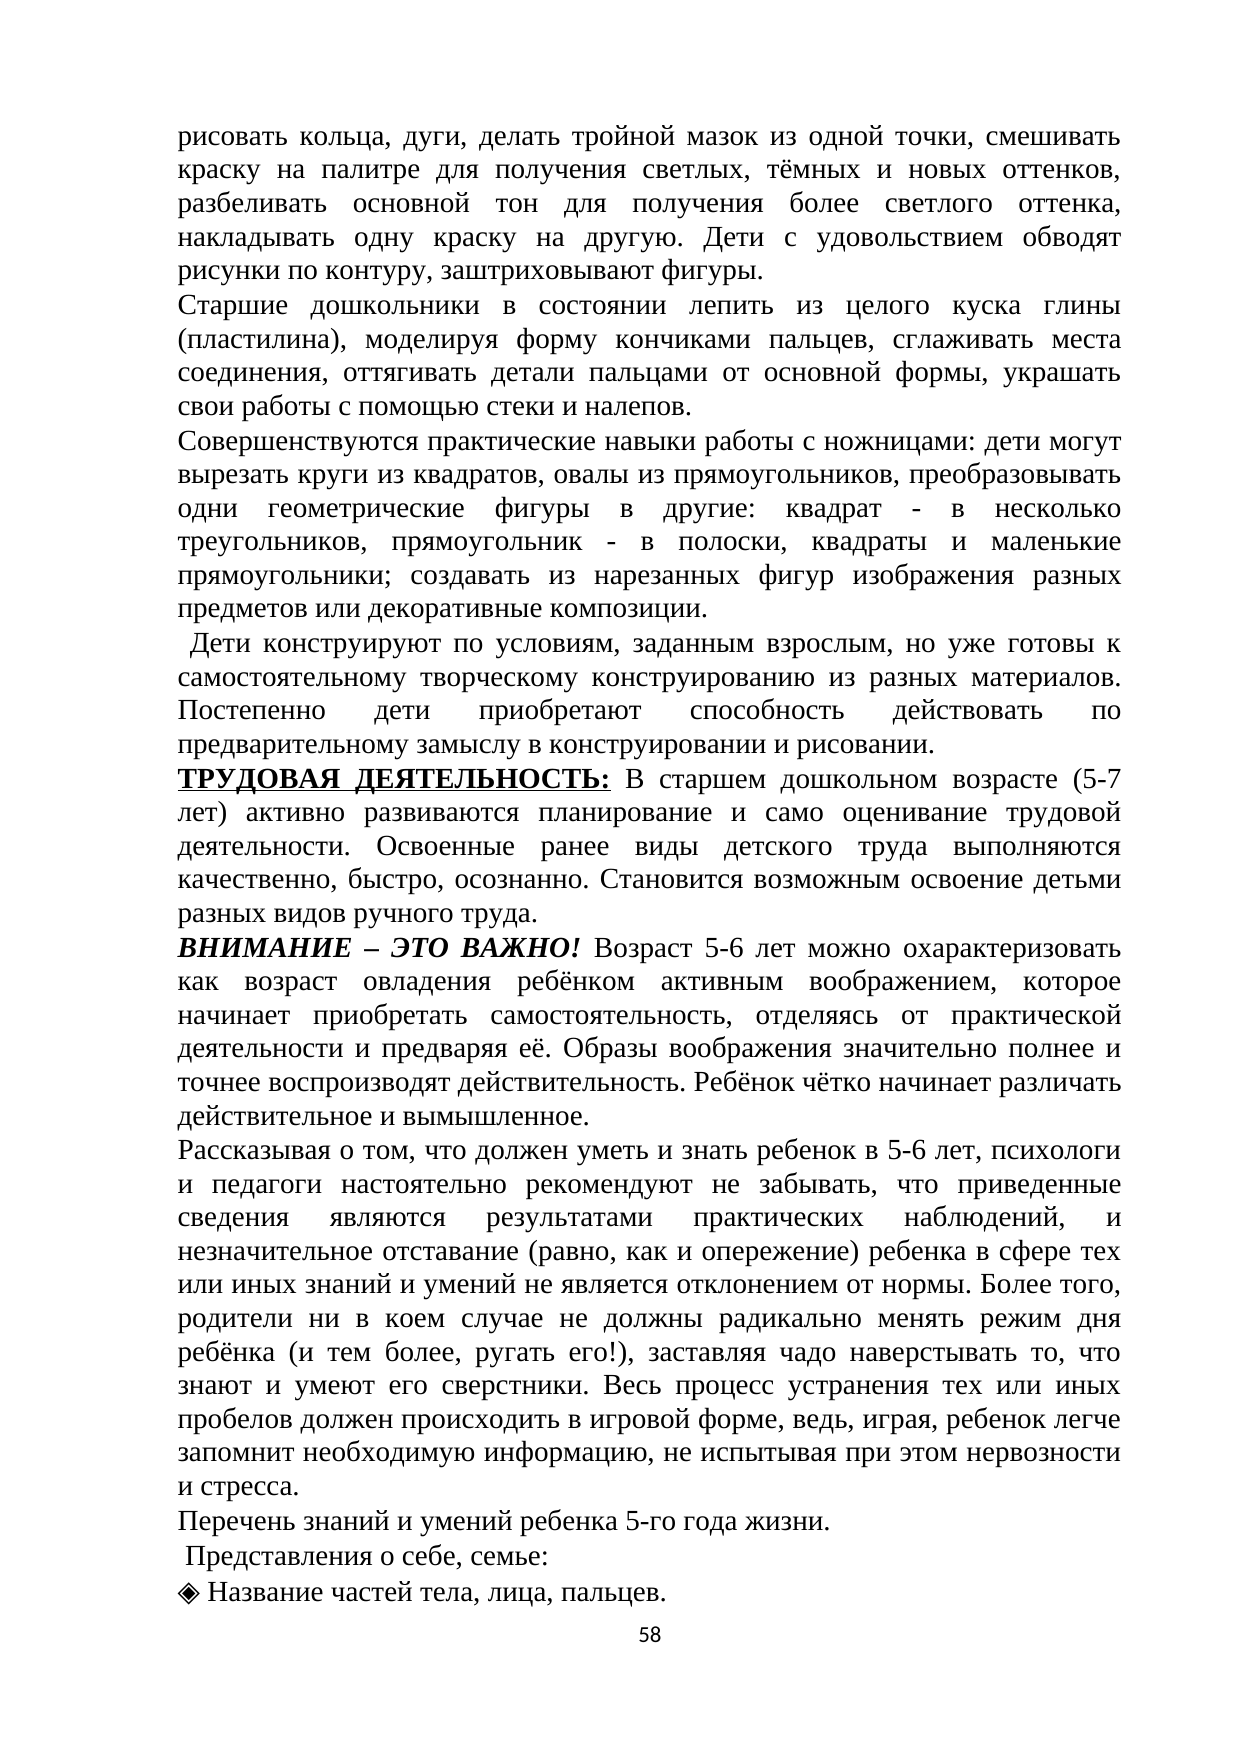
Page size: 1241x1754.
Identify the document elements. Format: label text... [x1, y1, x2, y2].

text Перечень знаний и умений ребенка 5-го года жизни. [177, 1503, 1122, 1536]
text Рассказывая о том, что должен уметь и знать ребенок в 5-6 лет, психологи и педагоги настоятельно рекомендуют не забывать, что приведенные сведения являются результатами практических наблюдений, и незначительное отставание (равно, как и опережение) ребенка в сфере тех или иных знаний и умений не является отклонением от нормы. Более того, родители ни в коем случае не должны радикально менять режим дня ребёнка (и тем более, ругать его!), заставляя чадо наверстывать то, что знают и умеют его сверстники. Весь процесс устранения тех или иных пробелов должен происходить в игровой форме, ведь, играя, ребенок легче запомнит необходимую информацию, не испытывая при этом нервозности и стресса. [177, 1132, 1122, 1501]
text Представления о себе, семье: [177, 1538, 1122, 1571]
text Старшие дошкольники в состоянии лепить из целого куска глины (пластилина), моделируя форму кончиками пальцев, сглаживать места соединения, оттягивать детали пальцами от основной формы, украшать свои работы с помощью стеки и налепов. [177, 287, 1122, 421]
text Дети конструируют по условиям, заданным взрослым, но уже готовы к самостоятельному творческому конструированию из разных материалов. Постепенно дети приобретают способность действовать по предварительному замыслу в конструировании и рисовании. [177, 625, 1122, 759]
text ◈ Название частей тела, лица, пальцев. [177, 1573, 1122, 1608]
text Совершенствуются практические навыки работы с ножницами: дети могут вырезать круги из квадратов, овалы из прямоугольников, преобразовывать одни геометрические фигуры в другие: квадрат - в несколько треугольников, прямоугольник - в полоски, квадраты и маленькие прямоугольники; создавать из нарезанных фигур изображения разных предметов или декоративные композиции. [177, 423, 1122, 624]
text ТРУДОВАЯ ДЕЯТЕЛЬНОСТЬ: В старшем дошкольном возрасте (5-7 лет) активно развиваются планирование и само оценивание трудовой деятельности. Освоенные ранее виды детского труда выполняются качественно, быстро, осознанно. Становится возможным освоение детьми разных видов ручного труда. [177, 761, 1122, 928]
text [177, 118, 1122, 286]
text ВНИМАНИЕ – ЭТО ВАЖНО! Возраст 5-6 лет можно охарактеризовать как возраст овладения ребёнком активным воображением, которое начинает приобретать самостоятельность, отделяясь от практической деятельности и предваряя её. Образы воображения значительно полнее и точнее воспроизводят действительность. Ребёнок чётко начинает различать действительное и вымышленное. [177, 930, 1122, 1131]
